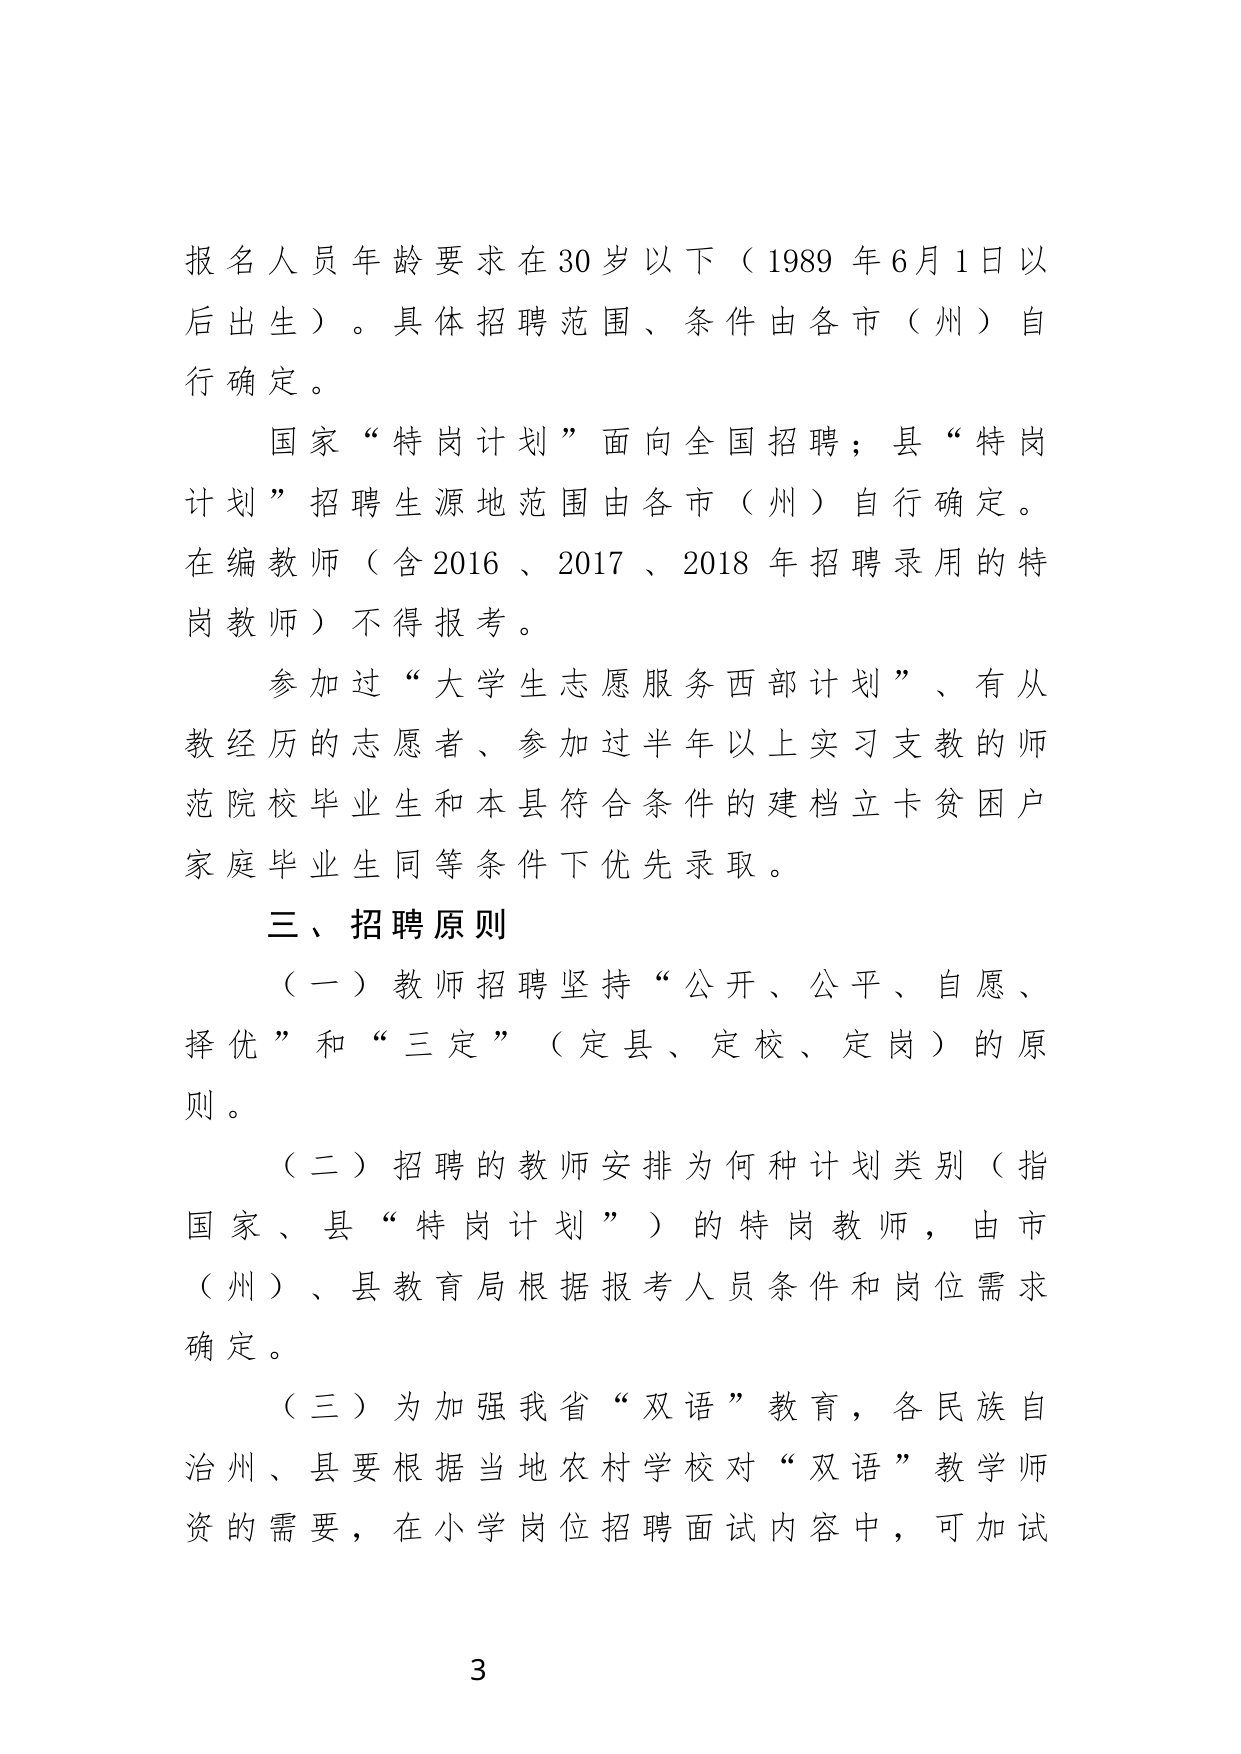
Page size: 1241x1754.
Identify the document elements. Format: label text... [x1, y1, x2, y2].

text 参加过“大学生志愿服务西部计划”、有从教经历的志愿者、参加过半年以上实习支教的师范院校毕业生和本县符合条件的建档立卡贫困户家庭毕业生同等条件下优先录取。 [183, 651, 1058, 892]
text （一）教师招聘坚持“公开、公平、自愿、择优”和“三定”（定县、定校、定岗）的原则。 [183, 952, 1058, 1133]
text 三、招聘原则 [183, 892, 1058, 952]
text 国家“特岗计划”面向全国招聘；县“特岗计划”招聘生源地范围由各市（州）自行确定。在编教师（含2016、2017、2018年招聘录用的特岗教师）不得报考。 [183, 409, 1058, 651]
text （二）招聘的教师安排为何种计划类别（指国家、县“特岗计划”）的特岗教师，由市（州）、县教育局根据报考人员条件和岗位需求确定。 [183, 1133, 1058, 1374]
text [183, 228, 1058, 409]
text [183, 1374, 1058, 1555]
